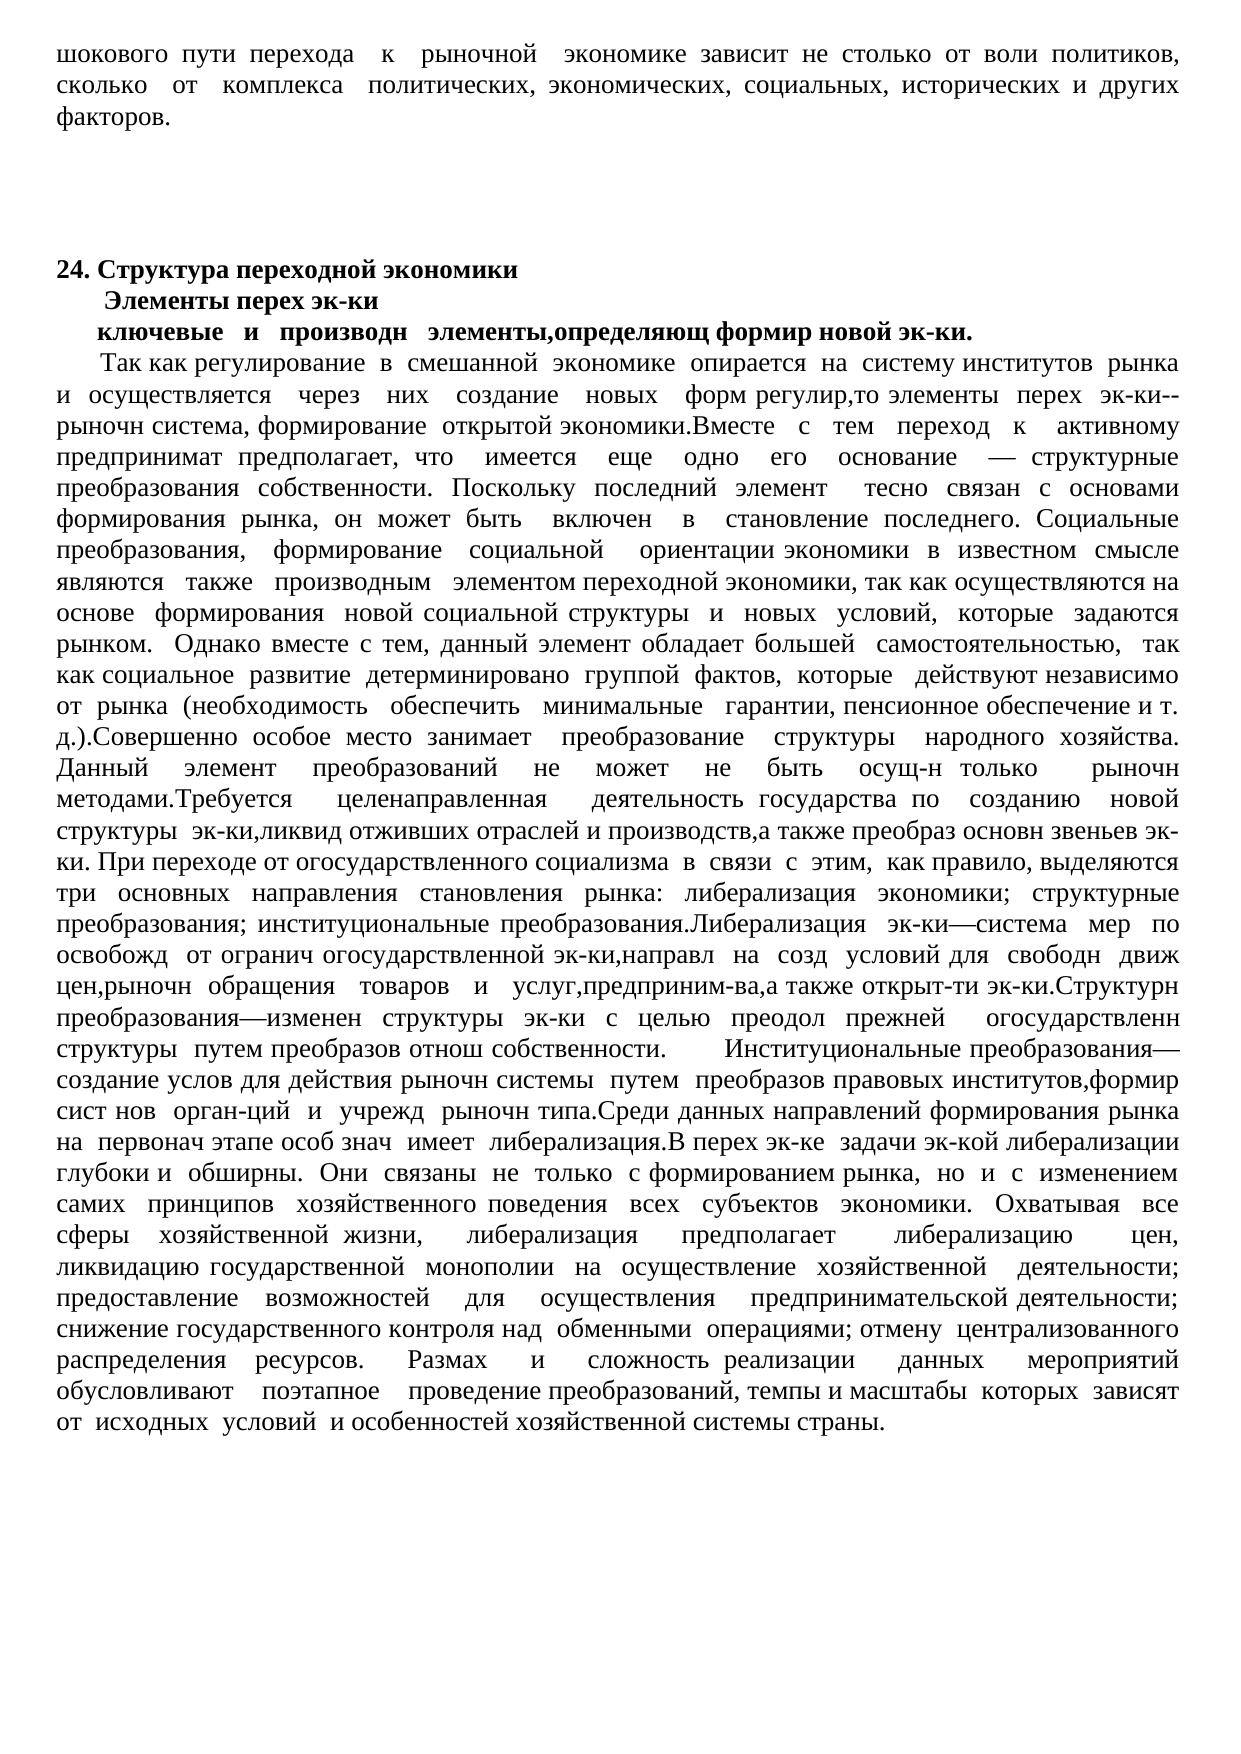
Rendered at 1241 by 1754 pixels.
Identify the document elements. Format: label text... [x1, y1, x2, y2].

text ключевые и производн элементы,определяющ формир новой эк-ки. [56, 315, 1181, 347]
text Элементы перех эк-ки [56, 284, 1181, 315]
text Так как регулирование в смешанной экономике опирается на систему институтов рынка и осуществляется через них создание новых форм регулир,то элементы перех эк-ки-- рыночн система, формирование открытой экономики.Вместе с тем переход к активному предпринимат предполагает, что имеется еще одно его основание — структурные преобразования собственности. Поскольку последний элемент тесно связан с основами формирования рынка, он может быть включен в становление последнего. Социальные преобразования, формирование социальной ориентации экономики в известном смысле являются также производным элементом переходной экономики, так как осуществляются на основе формирования новой социальной структуры и новых условий, которые задаются рынком. Однако вместе с тем, данный элемент обладает большей самостоятельностью, так как социальное развитие детерминировано группой фактов, которые действуют независимо от рынка (необходимость обеспечить минимальные гарантии, пенсионное обеспечение и т. д.).Совершенно особое место занимает преобразование структуры народного хозяйства. Данный элемент преобразований не может не быть осущ-н только рыночн методами.Требуется целенаправленная деятельность государства по созданию новой структуры эк-ки,ликвид отживших отраслей и производств,а также преобраз основн звеньев эк-ки. При переходе от огосударствленного социализма в связи с этим, как правило, выделяются три основных направления становления рынка: либерализация экономики; структурные преобразования; институциональные преобразования.Либерализация эк-ки—система мер по освобожд от огранич огосударствленной эк-ки,направл на созд условий для свободн движ цен,рыночн обращения товаров и услуг,предприним-ва,а также открыт-ти эк-ки.Структурн преобразования—изменен структуры эк-ки с целью преодол прежней огосударствленн структуры путем преобразов отнош собственности. Институциональные преобразования—создание услов для действия рыночн системы путем преобразов правовых институтов,формир сист нов орган-ций и учрежд рыночн типа.Среди данных направлений формирования рынка на первонач этапе особ знач имеет либерализация.В перех эк-ке задачи эк-кой либерализации глубоки и обширны. Они связаны не только с формированием рынка, но и с изменением самих принципов хозяйственного поведения всех субъектов экономики. Охватывая все сферы хозяйственной жизни, либерализация предполагает либерализацию цен, ликвидацию государственной монополии на осуществление хозяйственной деятельности; предоставление возможностей для осуществления предпринимательской деятельности; снижение государственного контроля над обменными операциями; отмену централизованного распределения ресурсов. Размах и сложность реализации данных мероприятий обусловливают поэтапное проведение преобразований, темпы и масштабы которых зависят от исходных условий и особенностей хозяйственной системы страны. [56, 347, 1181, 1437]
text 24. Структура переходной экономики [56, 253, 1181, 284]
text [56, 37, 1181, 131]
